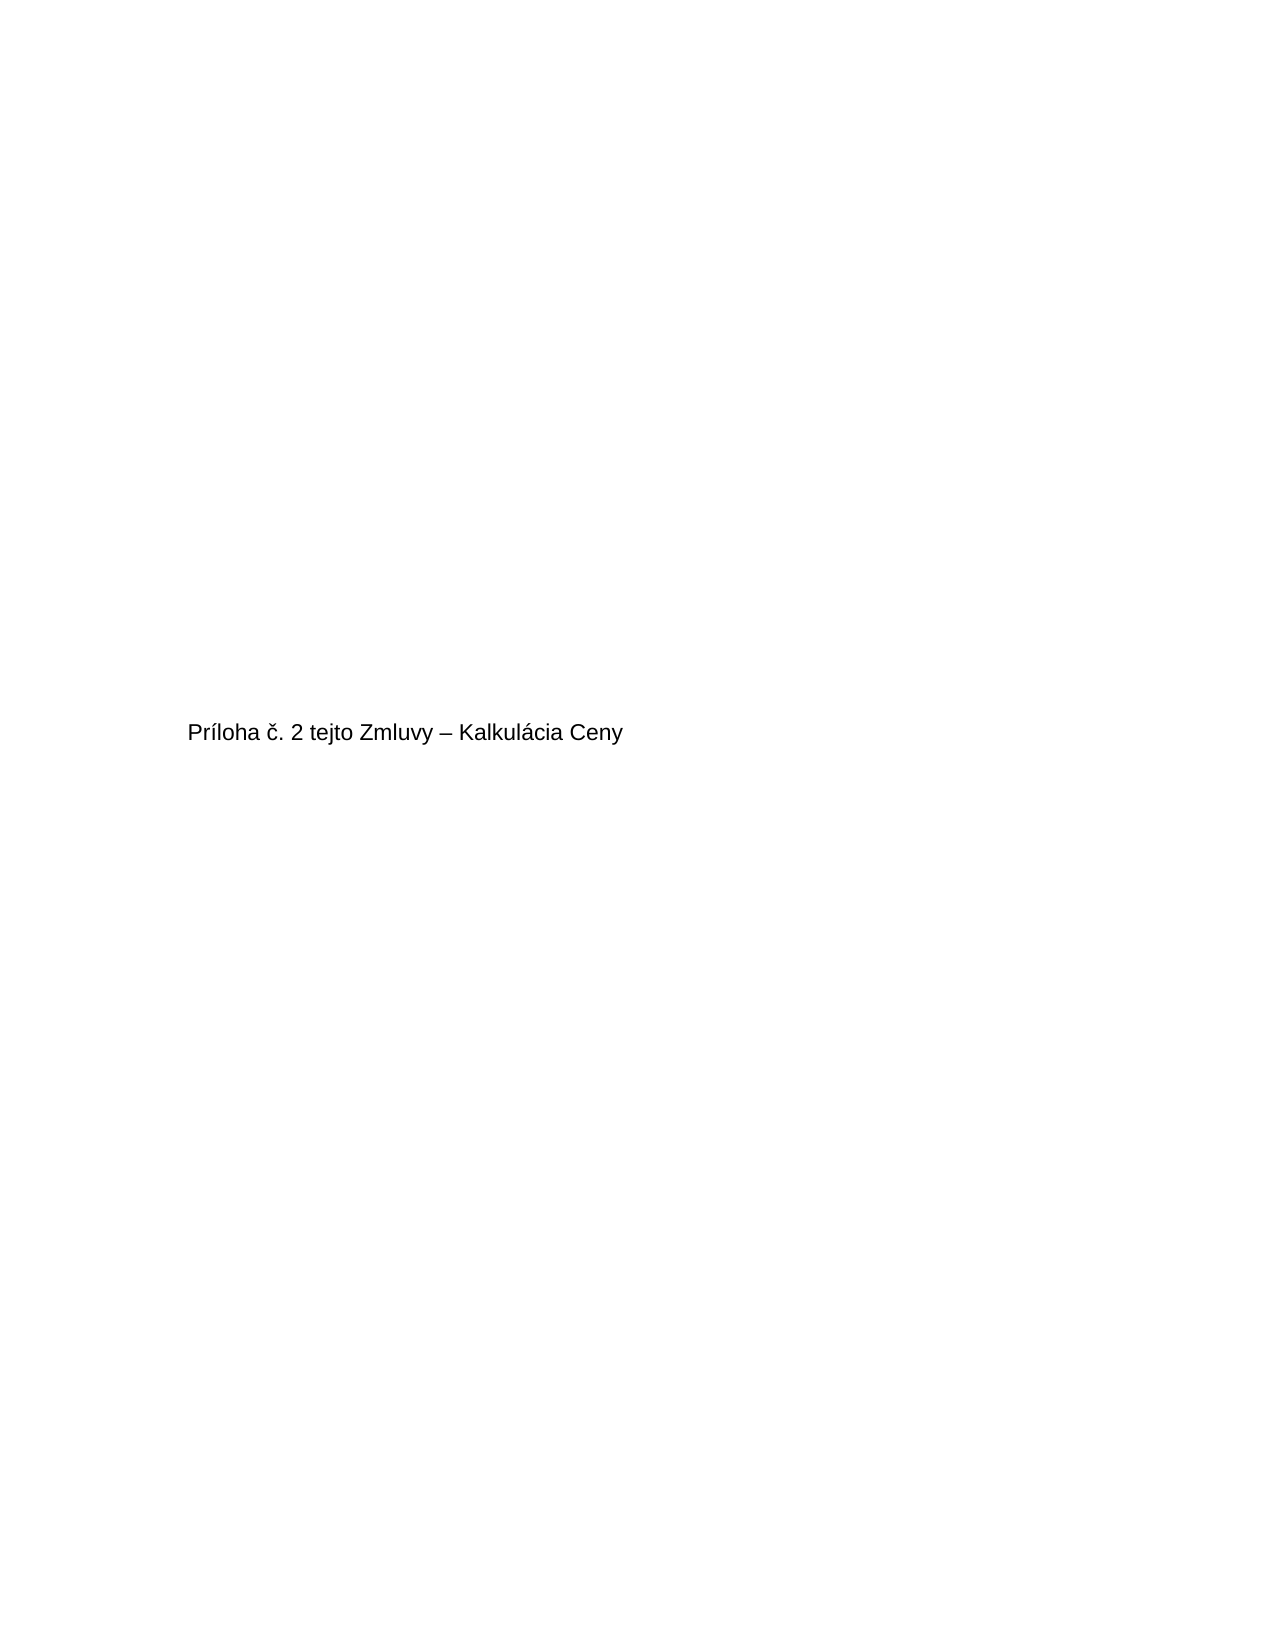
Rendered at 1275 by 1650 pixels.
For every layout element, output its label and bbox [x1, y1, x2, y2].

text [187, 719, 1087, 1470]
